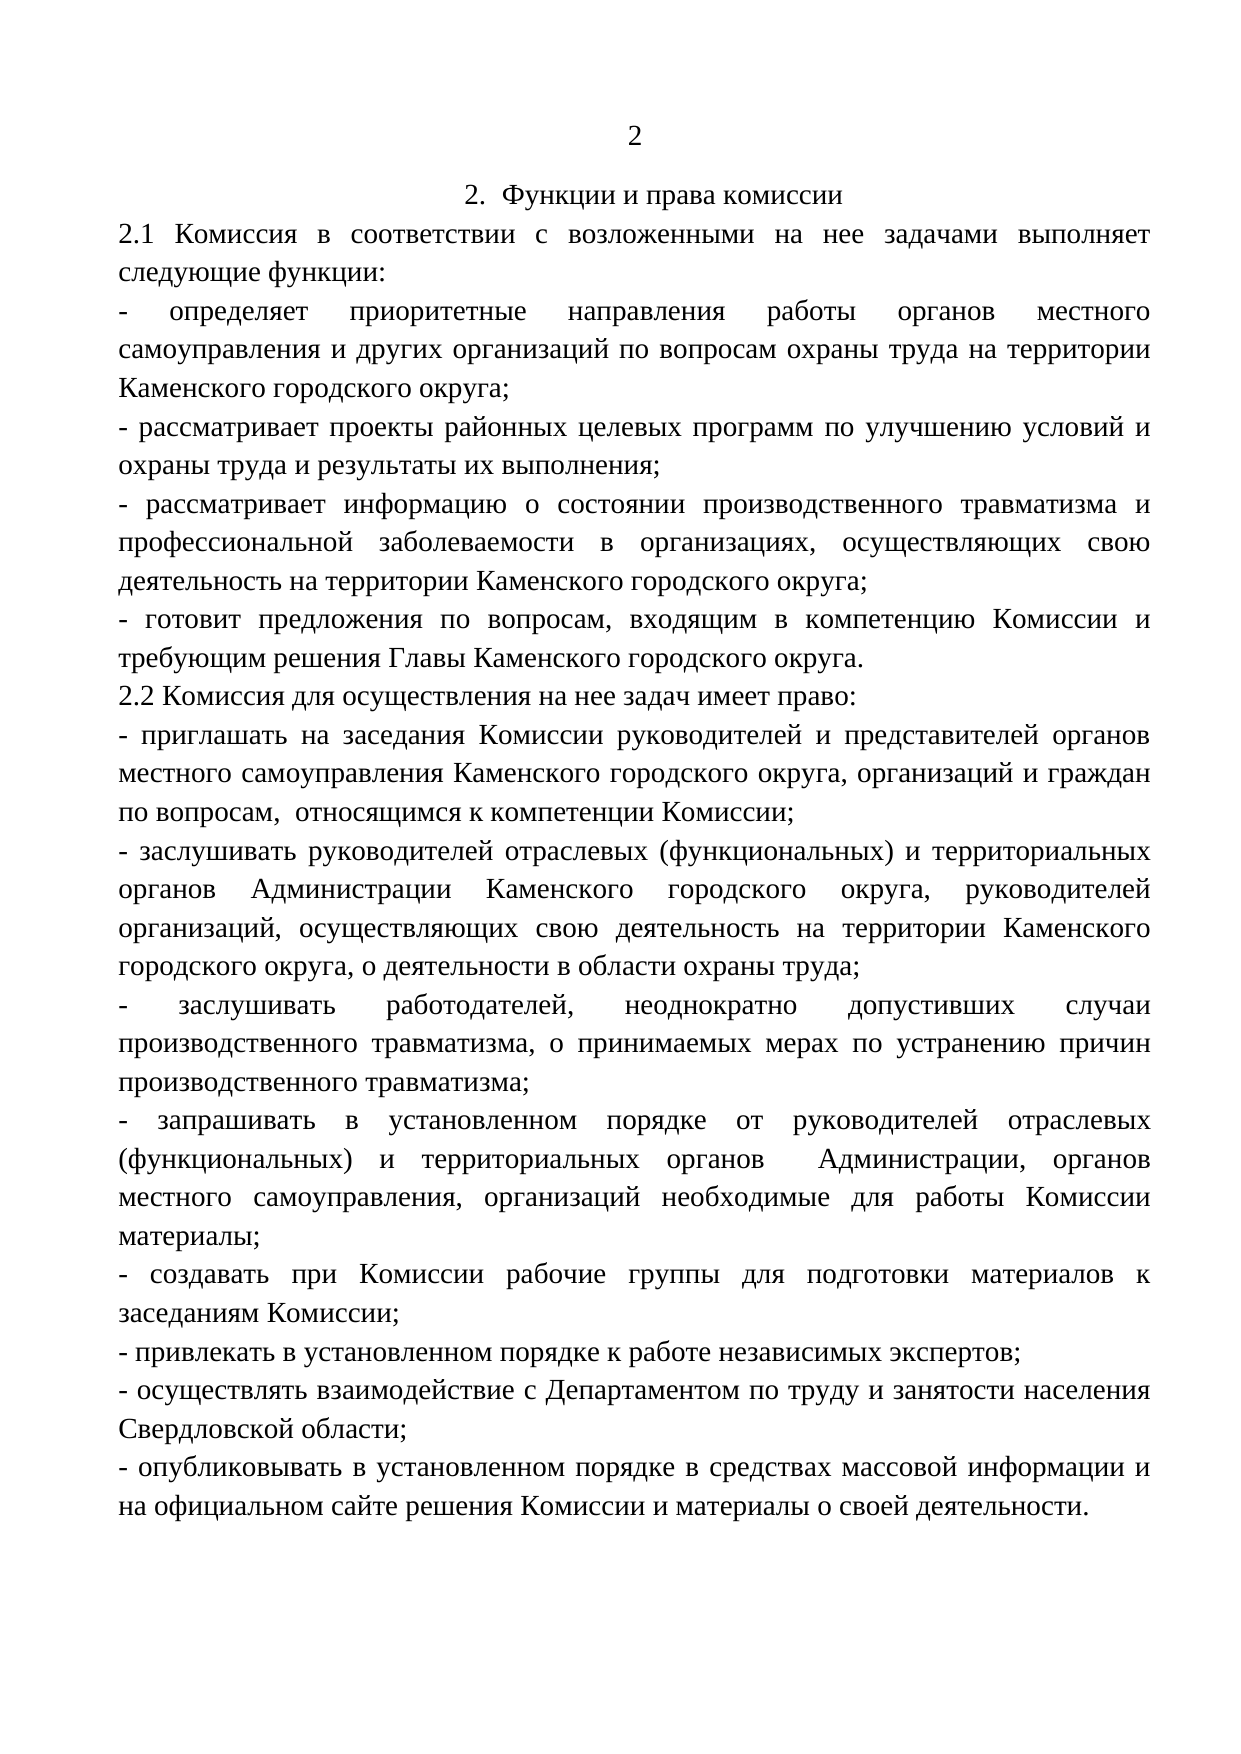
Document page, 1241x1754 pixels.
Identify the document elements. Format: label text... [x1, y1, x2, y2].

text - готовит предложения по вопросам, входящим в компетенцию Комиссии и требующим решения Главы Каменского городского округа. [118, 601, 1152, 673]
text - заслушивать работодателей, неоднократно допустивших случаи производственного травматизма, о принимаемых мерах по устранению причин производственного травматизма; [118, 987, 1152, 1097]
text - запрашивать в установленном порядке от руководителей отраслевых (функциональных) и территориальных органов Администрации, органов местного самоуправления, организаций необходимые для работы Комиссии материалы; [118, 1102, 1152, 1252]
text - рассматривает информацию о состоянии производственного травматизма и профессиональной заболеваемости в организациях, осуществляющих свою деятельность на территории Каменского городского округа; [118, 486, 1152, 596]
list 2.1 Комиссия в соответствии с возложенными на нее задачами выполняет следующие функции: [118, 216, 1152, 288]
list Функции и права комиссии [156, 177, 1152, 211]
text - заслушивать руководителей отраслевых (функциональных) и территориальных органов Администрации Каменского городского округа, руководителей организаций, осуществляющих свою деятельность на территории Каменского городского округа, о деятельности в области охраны труда; [118, 833, 1152, 982]
text - определяет приоритетные направления работы органов местного самоуправления и других организаций по вопросам охраны труда на территории Каменского городского округа; [118, 293, 1152, 404]
text - привлекать в установленном порядке к работе независимых экспертов; [118, 1334, 1152, 1367]
text - приглашать на заседания Комиссии руководителей и представителей органов местного самоуправления Каменского городского округа, организаций и граждан по вопросам, относящимся к компетенции Комиссии; [118, 717, 1152, 828]
text - рассматривает проекты районных целевых программ по улучшению условий и охраны труда и результаты их выполнения; [118, 409, 1152, 481]
text 2.2 Комиссия для осуществления на нее задач имеет право: [118, 678, 1152, 712]
text - опубликовывать в установленном порядке в средствах массовой информации и на официальном сайте решения Комиссии и материалы о своей деятельности. [118, 1449, 1152, 1521]
text 2 [118, 118, 1152, 152]
text - осуществлять взаимодействие с Департаментом по труду и занятости населения Свердловской области; [118, 1372, 1152, 1444]
text - создавать при Комиссии рабочие группы для подготовки материалов к заседаниям Комиссии; [118, 1257, 1152, 1329]
